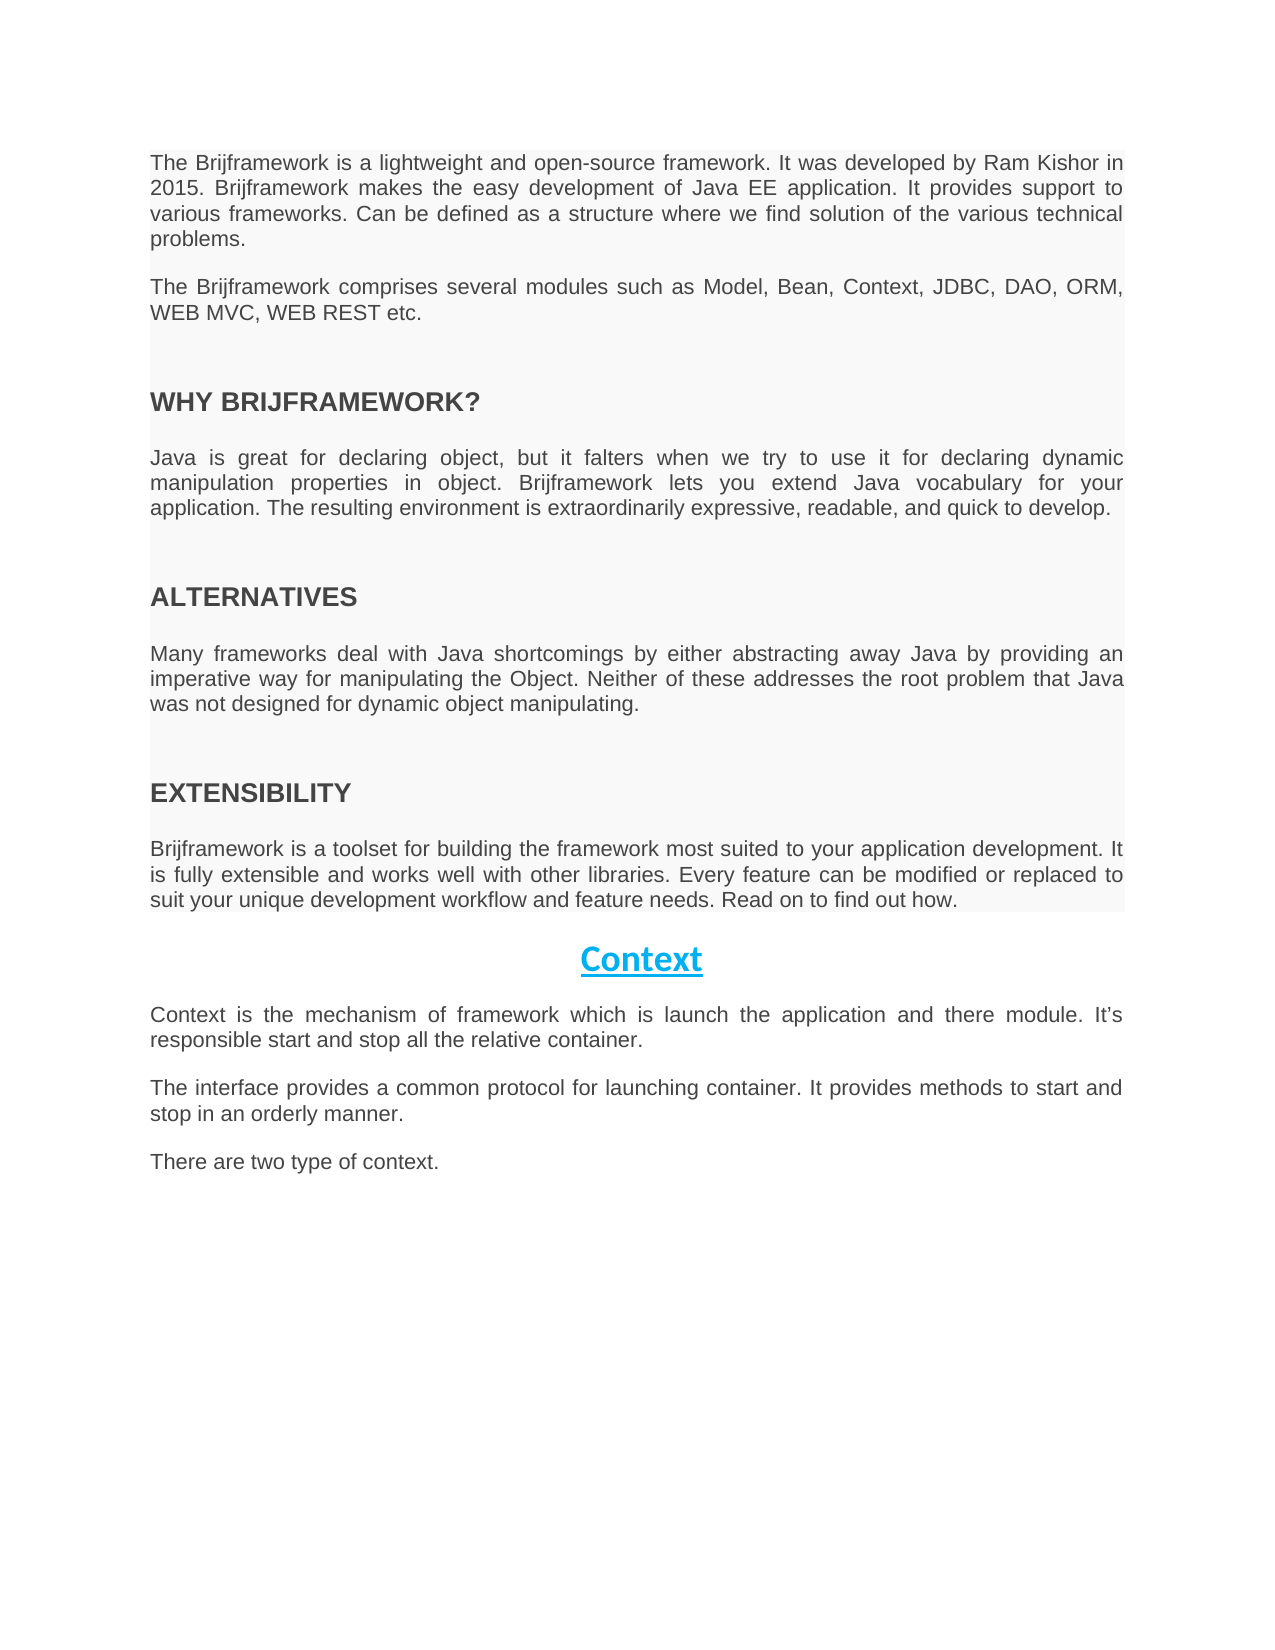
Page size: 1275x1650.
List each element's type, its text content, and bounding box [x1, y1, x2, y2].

text ALTERNATIVES [150, 572, 1125, 612]
text Context is the mechanism of framework which is launch the application and there module. It’s responsible start and stop all the relative container. [150, 1001, 1125, 1052]
text Brijframework is a toolset for building the framework most suited to your application development. It is fully extensible and works well with other libraries. Every feature can be modified or replaced to suit your unique development workflow and feature needs. Read on to find out how. [150, 836, 1125, 912]
text The Brijframework is a lightweight and open-source framework. It was developed by Ram Kishor in 2015. Brijframework makes the easy development of Java EE application. It provides support to various frameworks. Can be defined as a structure where we find solution of the various technical problems. [150, 150, 1125, 251]
text There are two type of context. [150, 1149, 1125, 1174]
text EXTENSIBILITY [150, 768, 1125, 808]
text The Brijframework comprises several modules such as Model, Bean, Context, JDBC, DAO, ORM, WEB MVC, WEB REST etc. [150, 274, 1125, 325]
text WHY BRIJFRAMEWORK? [150, 376, 1125, 417]
text Many frameworks deal with Java shortcomings by either abstracting away Java by providing an imperative way for manipulating the Object. Neither of these addresses the root problem that Java was not designed for dynamic object manipulating. [150, 641, 1125, 716]
text Java is great for declaring object, but it falters when we try to use it for declaring dynamic manipulation properties in object. Brijframework lets you extend Java vocabulary for your application. The resulting environment is extraordinarily expressive, readable, and quick to develop. [150, 445, 1125, 520]
text The interface provides a common protocol for launching container. It provides methods to start and stop in an orderly manner. [150, 1075, 1125, 1126]
text Context [150, 935, 1125, 981]
